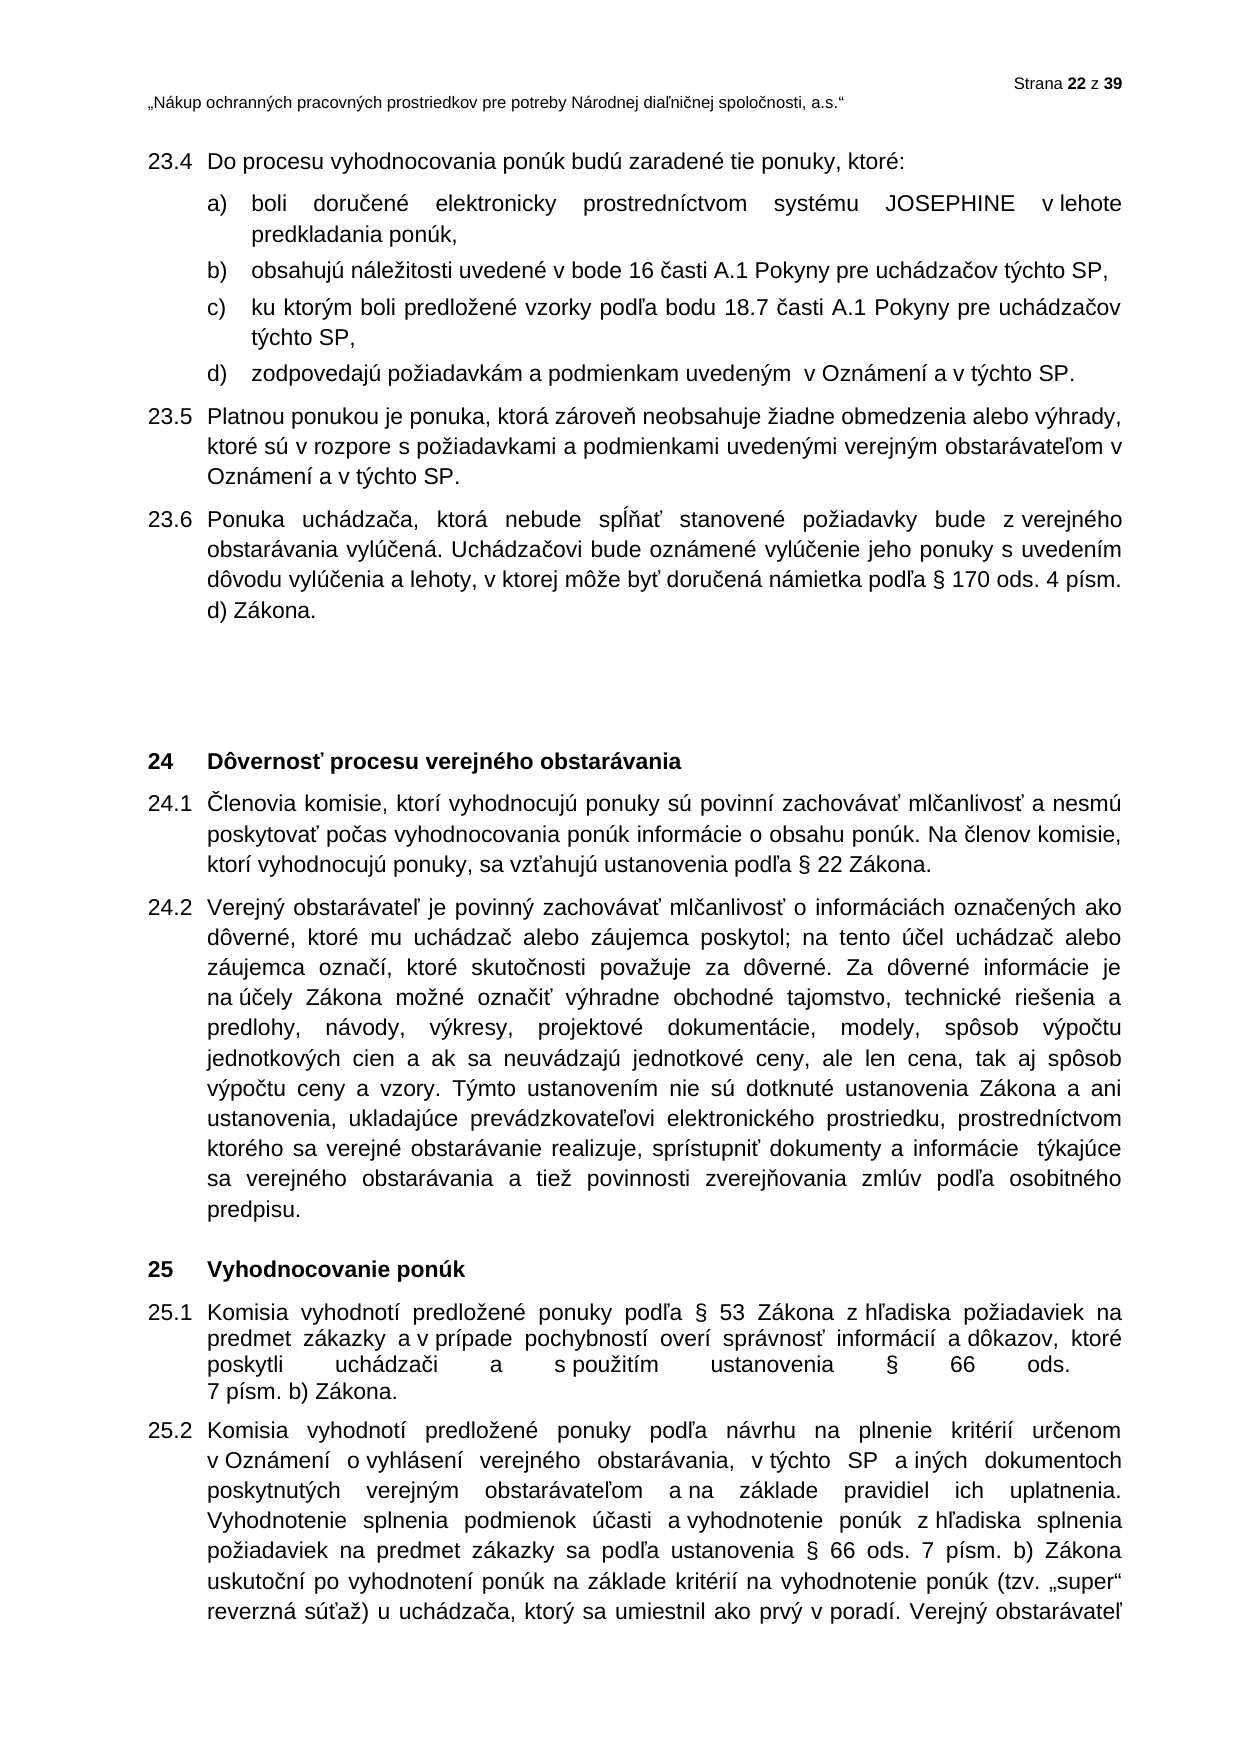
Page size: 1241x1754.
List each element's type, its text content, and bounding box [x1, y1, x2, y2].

text 24.2 Verejný obstarávateľ je povinný zachovávať mlčanlivosť o informáciách označených ako dôverné, ktoré mu uchádzač alebo záujemca poskytol; na tento účel uchádzač alebo záujemca označí, ktoré skutočnosti považuje za dôverné. Za dôverné informácie je na účely Zákona možné označiť výhradne obchodné tajomstvo, technické riešenia a predlohy, návody, výkresy, projektové dokumentácie, modely, spôsob výpočtu jednotkových cien a ak sa neuvádzajú jednotkové ceny, ale len cena, tak aj spôsob výpočtu ceny a vzory. Týmto ustanovením nie sú dotknuté ustanovenia Zákona a ani ustanovenia, ukladajúce prevádzkovateľovi elektronického prostriedku, prostredníctvom ktorého sa verejné obstarávanie realizuje, sprístupniť dokumenty a informácie týkajúce sa verejného obstarávania a tiež povinnosti zverejňovania zmlúv podľa osobitného predpisu. [148, 893, 1122, 1222]
list boli doručené elektronicky prostredníctvom systému JOSEPHINE v lehote predkladania ponúk, [207, 190, 1122, 247]
subtitle Dôvernosť procesu verejného obstarávania [148, 748, 1122, 774]
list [148, 1417, 1122, 1624]
subtitle Vyhodnocovanie ponúk [148, 1256, 1122, 1282]
list zodpovedajú požiadavkám a podmienkam uvedeným v Oznámení a v týchto SP. [207, 360, 1122, 387]
list ku ktorým boli predložené vzorky podľa bodu 18.7 časti A.1 Pokyny pre uchádzačov týchto SP, [207, 293, 1122, 350]
text 25.1 Komisia vyhodnotí predložené ponuky podľa § 53 Zákona z hľadiska požiadaviek na predmet zákazky a v prípade pochybností overí správnosť informácií a dôkazov, ktoré poskytli uchádzači a s použitím ustanovenia § 66 ods. 7 písm. b) Zákona. [148, 1299, 1122, 1404]
list Do procesu vyhodnocovania ponúk budú zaradené tie ponuky, ktoré: [148, 148, 1122, 174]
list Ponuka uchádzača, ktorá nebude spĺňať stanovené požiadavky bude z verejného obstarávania vylúčená. Uchádzačovi bude oznámené vylúčenie jeho ponuky s uvedením dôvodu vylúčenia a lehoty, v ktorej môže byť doručená námietka podľa § 170 ods. 4 písm. d) Zákona. [148, 506, 1122, 623]
text 24.1 Členovia komisie, ktorí vyhodnocujú ponuky sú povinní zachovávať mlčanlivosť a nesmú poskytovať počas vyhodnocovania ponúk informácie o obsahu ponúk. Na členov komisie, ktorí vyhodnocujú ponuky, sa vzťahujú ustanovenia podľa § 22 Zákona. [148, 790, 1122, 877]
list Platnou ponukou je ponuka, ktorá zároveň neobsahuje žiadne obmedzenia alebo výhrady, ktoré sú v rozpore s požiadavkami a podmienkami uvedenými verejným obstarávateľom v Oznámení a v týchto SP. [148, 403, 1122, 490]
list obsahujú náležitosti uvedené v bode 16 časti A.1 Pokyny pre uchádzačov týchto SP, [207, 257, 1122, 283]
